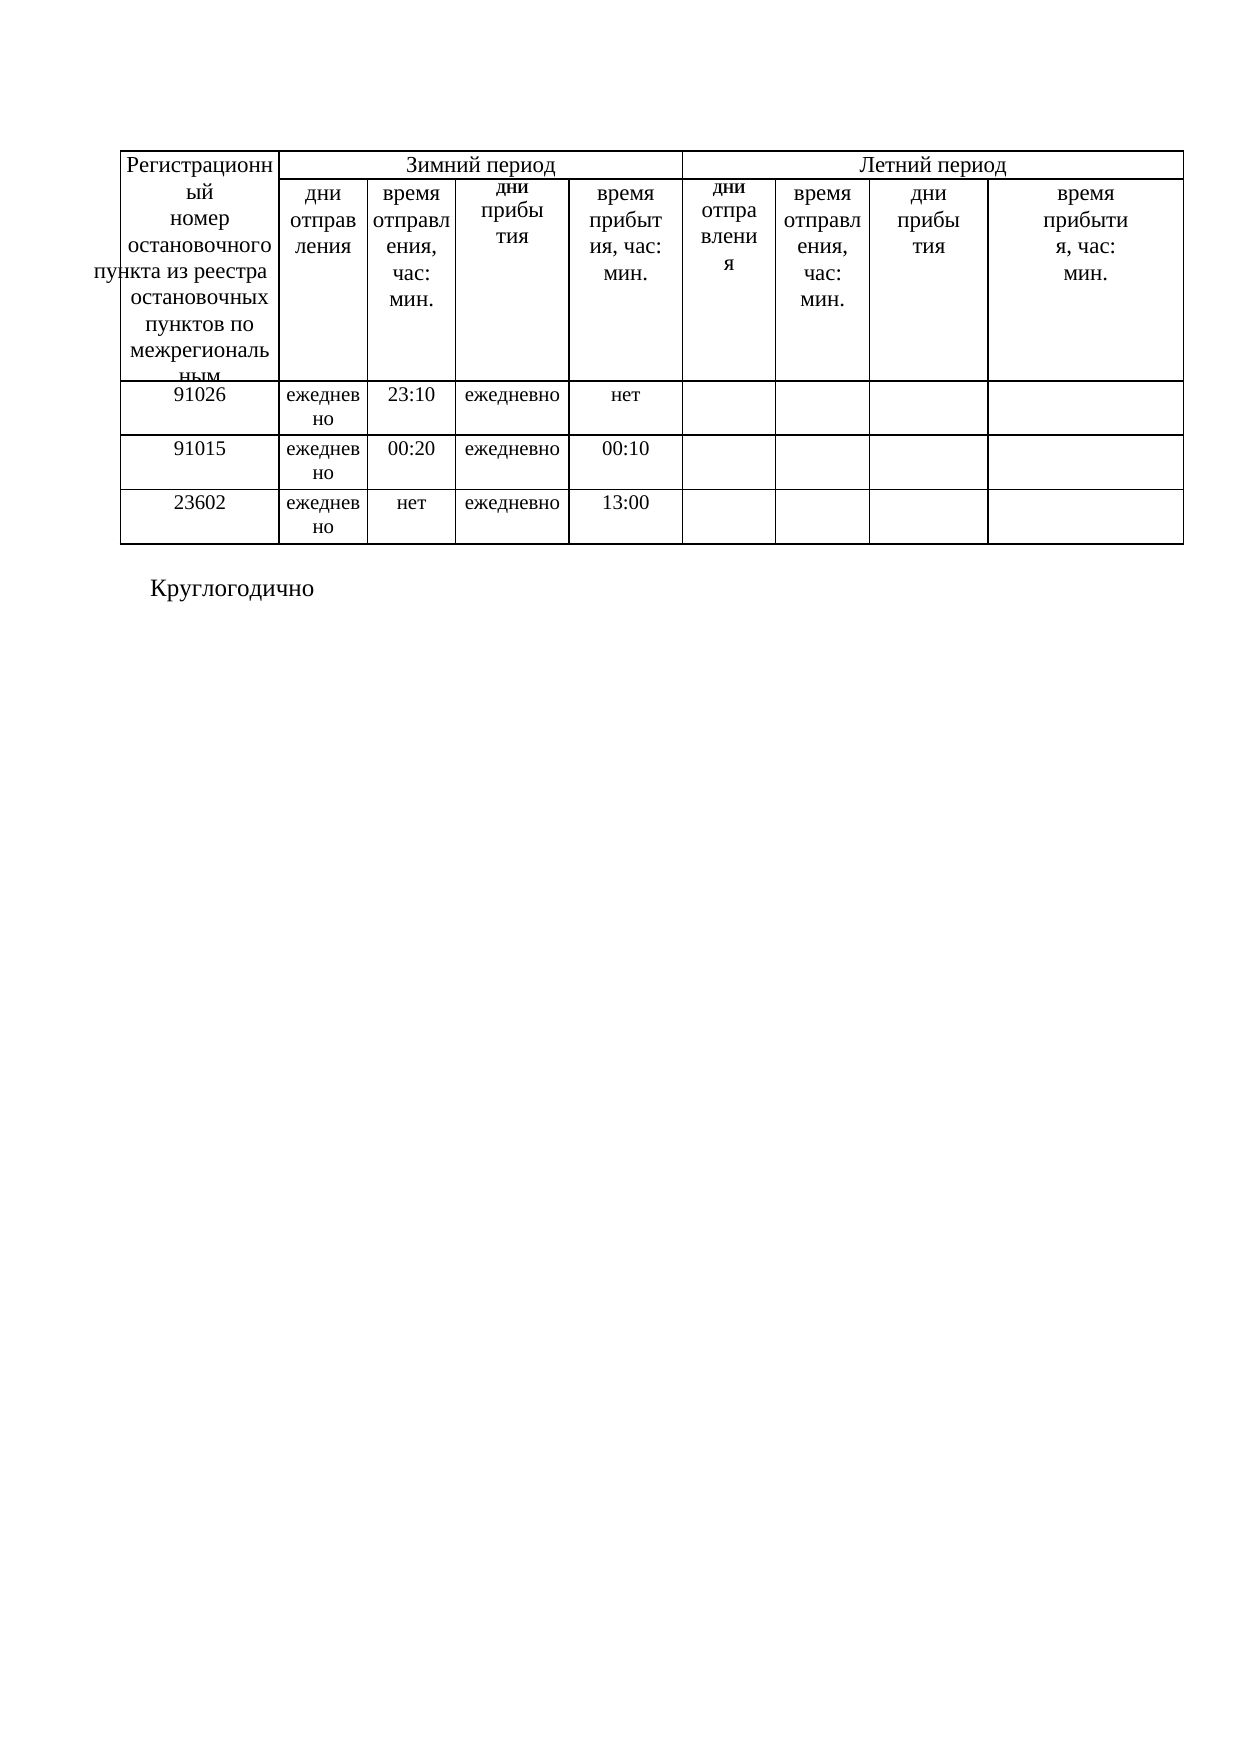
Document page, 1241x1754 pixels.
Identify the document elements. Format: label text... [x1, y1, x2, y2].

table_cell ежедневно [280, 382, 367, 434]
table_cell [776, 490, 869, 543]
table_cell время прибыт ия, час: мин. [570, 180, 682, 380]
table_cell дни прибы тия [870, 180, 987, 380]
table_cell ДНИ прибы тия [456, 180, 568, 380]
table_cell 13:00 [570, 490, 682, 543]
table_cell 91015 [121, 436, 278, 489]
table_cell время отправл ения, час: мин. [776, 180, 869, 380]
table_cell [870, 490, 987, 543]
table_cell время прибыти я, час: мин. [989, 180, 1183, 380]
table_header Летний период [683, 152, 1183, 178]
table_cell 00:20 [368, 436, 455, 489]
table_cell ежедневно [280, 490, 367, 543]
table_cell [683, 382, 775, 434]
table_cell 91026 [121, 382, 278, 434]
table_header Зимний период [280, 152, 682, 178]
table_cell ежедневно [456, 490, 568, 543]
table_cell [683, 436, 775, 489]
table_cell нет [570, 382, 682, 434]
table_cell нет [368, 490, 455, 543]
table_cell 23602 [121, 490, 278, 543]
table_cell [870, 382, 987, 434]
table_cell ДНИ отпра влени я [683, 180, 775, 380]
table_cell [776, 436, 869, 489]
table_cell время отправл ения, час: мин. [368, 180, 455, 380]
table_cell [989, 382, 1183, 434]
table_cell [870, 436, 987, 489]
table_cell 23:10 [368, 382, 455, 434]
table_cell [989, 436, 1183, 489]
table_cell [989, 490, 1183, 543]
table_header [121, 152, 278, 380]
text Круглогодично [150, 573, 1090, 602]
table_cell ежедневно [456, 436, 568, 489]
table_cell 00:10 [570, 436, 682, 489]
table_cell [776, 382, 869, 434]
table_cell ежедневно [280, 436, 367, 489]
table_cell [683, 490, 775, 543]
table_cell дни отправ ления [280, 180, 367, 380]
table_cell ежедневно [456, 382, 568, 434]
